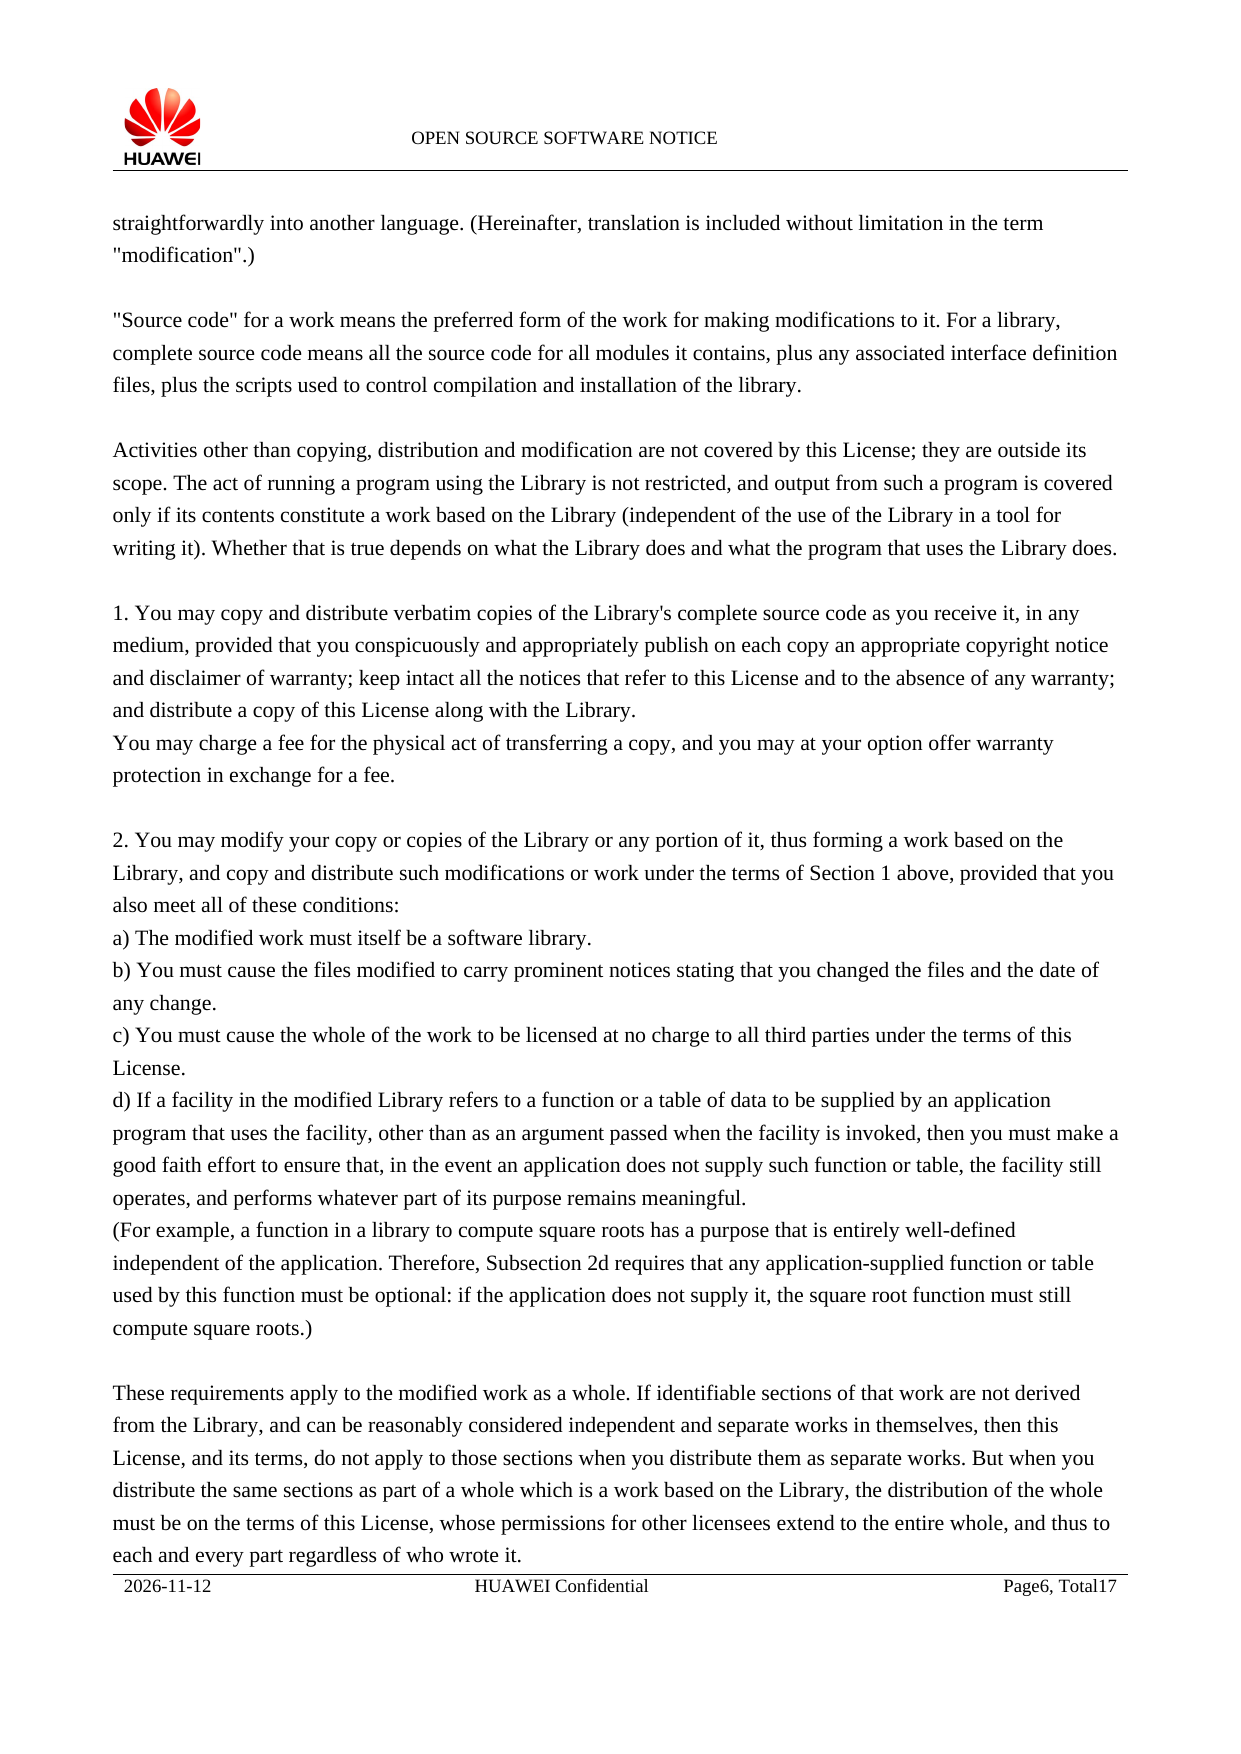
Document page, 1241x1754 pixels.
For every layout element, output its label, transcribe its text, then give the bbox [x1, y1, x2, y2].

picture [124, 88, 201, 165]
